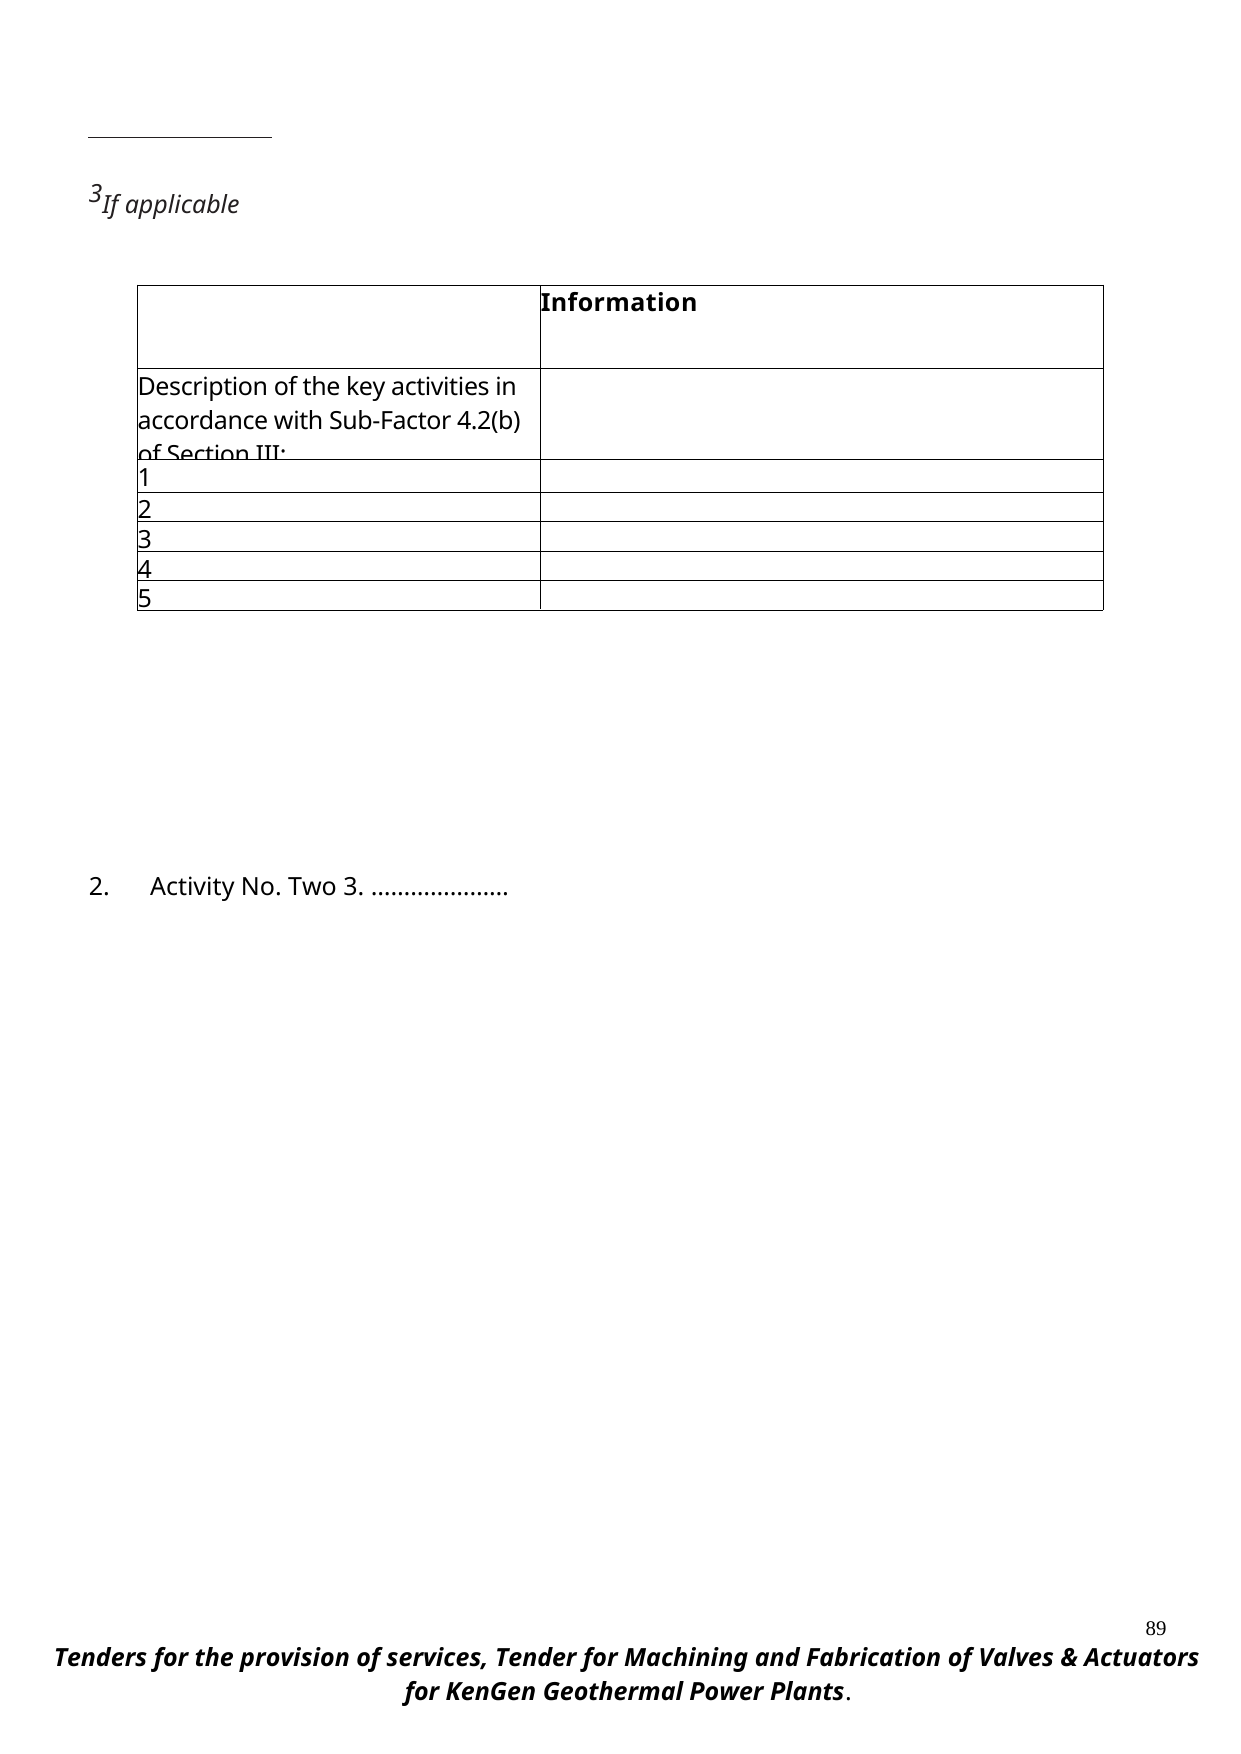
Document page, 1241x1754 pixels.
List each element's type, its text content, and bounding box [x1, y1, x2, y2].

table_cell [541, 460, 1103, 491]
table_cell 5 [138, 581, 540, 609]
table_cell [541, 581, 1103, 609]
text 2. Activity No. Two 3. ………………… [89, 869, 1240, 903]
table_cell 2 [138, 493, 540, 521]
table_cell 4 [138, 552, 540, 580]
table_cell Description of the key activities in accordance with Sub-Factor 4.2(b) of Section III: [138, 369, 540, 459]
table_cell [541, 369, 1103, 459]
table_cell [541, 493, 1103, 521]
table_cell [541, 522, 1103, 551]
text 3If applicable [88, 176, 1240, 221]
table_cell [541, 552, 1103, 580]
table_cell 1 [138, 460, 540, 491]
table_header [138, 286, 540, 368]
table_header Information [541, 286, 1103, 368]
table_cell 3 [138, 522, 540, 551]
